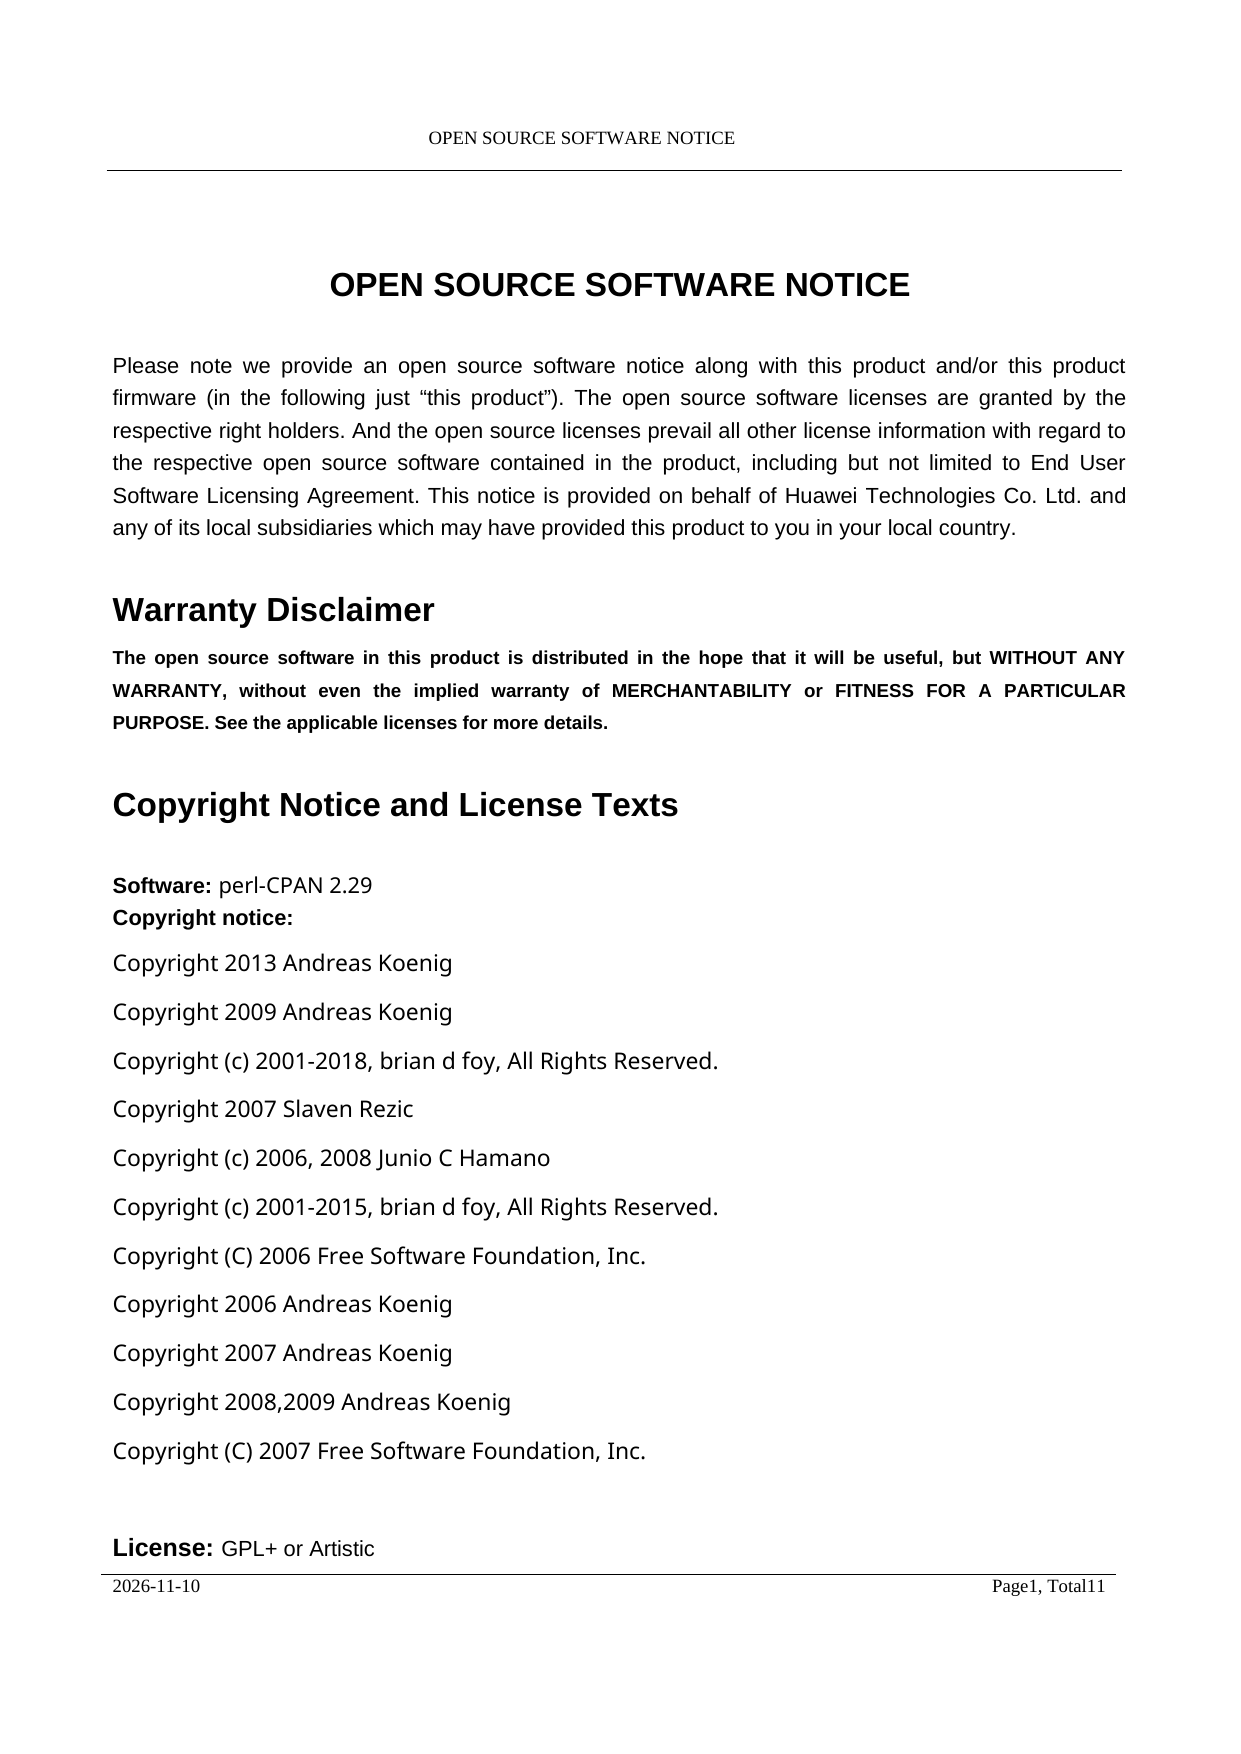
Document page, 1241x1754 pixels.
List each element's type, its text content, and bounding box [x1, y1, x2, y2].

text Please note we provide an open source software notice along with this product and/or this product firmware (in the following just “this product”). The open source software licenses are granted by the respective right holders. And the open source licenses prevail all other license information with regard to the respective open source software contained in the product, including but not limited to End User Software Licensing Agreement. This notice is provided on behalf of Huawei Technologies Co. Ltd. and any of its local subsidiaries which may have provided this product to you in your local country. [112, 349, 1128, 544]
text Copyright notice: [112, 901, 1128, 934]
text Warranty Disclaimer [112, 576, 1128, 641]
text Software: perl-CPAN 2.29 [112, 869, 1128, 901]
text The open source software in this product is distributed in the hope that it will be useful, but WITHOUT ANY WARRANTY, without even the implied warranty of MERCHANTABILITY or FITNESS FOR A PARTICULAR PURPOSE. See the applicable licenses for more details. [112, 641, 1128, 739]
text Copyright 2013 Andreas Koenig Copyright 2009 Andreas Koenig Copyright (c) 2001-2018, brian d foy, All Rights Reserved. Copyright 2007 Slaven Rezic Copyright (c) 2006, 2008 Junio C Hamano Copyright (c) 2001-2015, brian d foy, All Rights Reserved. Copyright (C) 2006 Free Software Foundation, Inc. Copyright 2006 Andreas Koenig Copyright 2007 Andreas Koenig Copyright 2008,2009 Andreas Koenig Copyright (C) 2007 Free Software Foundation, Inc. [112, 947, 1128, 1515]
text Copyright Notice and License Texts [112, 771, 1128, 836]
text License: GPL+ or Artistic [112, 1532, 1128, 1564]
text OPEN SOURCE SOFTWARE NOTICE [112, 251, 1128, 316]
